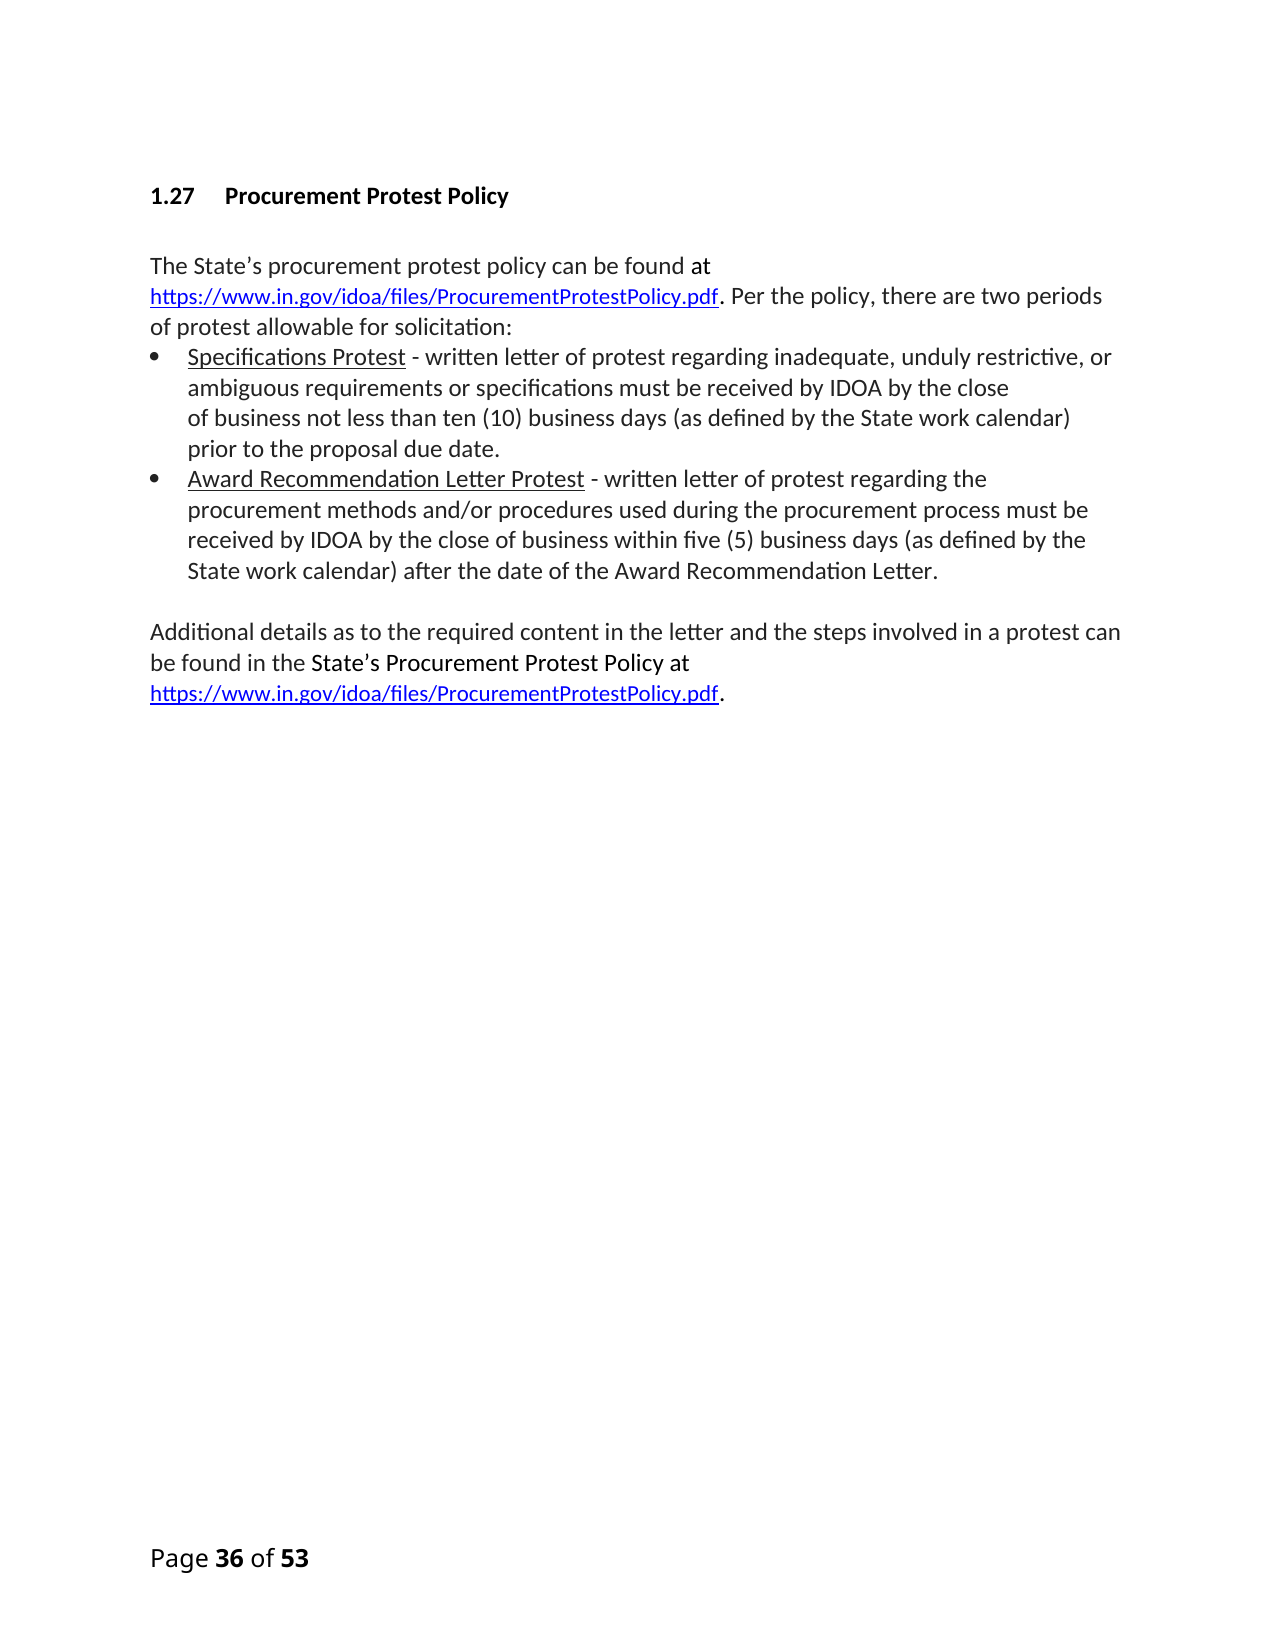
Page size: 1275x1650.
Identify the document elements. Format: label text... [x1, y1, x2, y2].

list Specifications Protest - written letter of protest regarding inadequate, unduly restrictive, or ambiguous requirements or specifications must be received by IDOA by the close of business not less than ten (10) business days (as defined by the State work calendar) prior to the proposal due date. [150, 341, 1125, 463]
text The State’s procurement protest policy can be found at https://www.in.gov/idoa/files/ProcurementProtestPolicy.pdf. Per the policy, there are two periods of protest allowable for solicitation: [150, 250, 1125, 341]
list Award Recommendation Letter Protest - written letter of protest regarding the procurement methods and/or procedures used during the procurement process must be received by IDOA by the close of business within five (5) business days (as defined by the State work calendar) after the date of the Award Recommendation Letter. [150, 463, 1125, 586]
text Additional details as to the required content in the letter and the steps involved in a protest can be found in the State’s Procurement Protest Policy at https://www.in.gov/idoa/files/ProcurementProtestPolicy.pdf. [150, 616, 1125, 708]
subtitle 1.27 Procurement Protest Policy [150, 181, 1125, 211]
